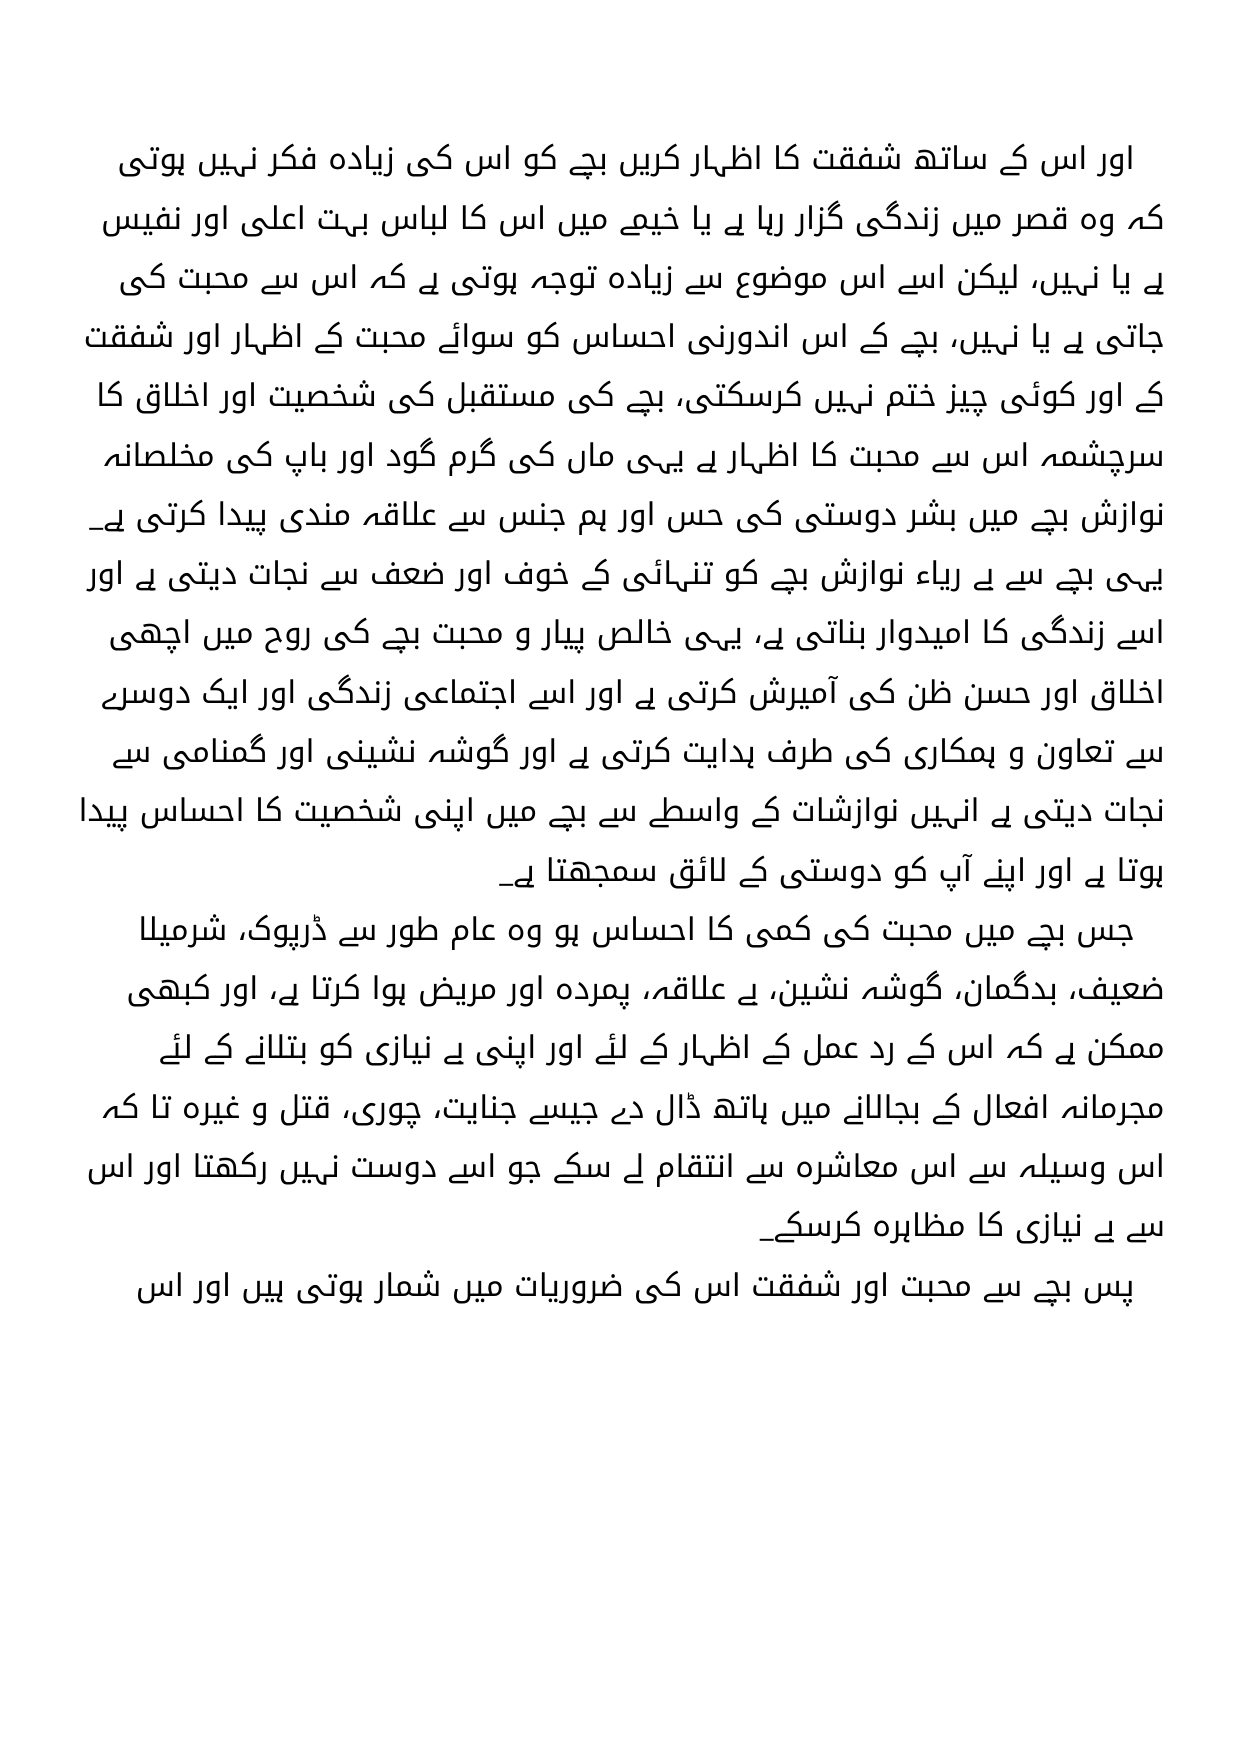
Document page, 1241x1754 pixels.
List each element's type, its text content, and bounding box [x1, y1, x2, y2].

text پس بچے سے محبت اور شفقت اس کی ضروریات میں شمار ہوتی ہیں اور اس [75, 1256, 1165, 1315]
text جس بچے میں محبت کی کمی کا احساس ہو وہ عام طور سے ڈرپوک، شرمیلا ضعیف، بدگمان، گوشہ نشین، بے علاقہ، پمردہ اور مریض ہوا کرتا ہے، اور کبھی ممکن ہے کہ اس کے رد عمل کے اظہار کے لئے اور اپنی بے نیازی کو بتلانے کے لئے مجرمانہ افعال کے بجالانے میں ہاتھ ڈال دے جیسے جنایت، چوری، قتل و غیرہ تا کہ اس وسیلہ سے اس معاشرہ سے انتقام لے سکے جو اسے دوست نہیں رکھتا اور اس سے بے نیازی کا مظاہرہ کرسکے_ [75, 900, 1165, 1256]
text اور اس کے ساتھ شفقت کا اظہار کریں بچے کو اس کی زیادہ فکر نہیں ہوتی کہ وہ قصر میں زندگی گزار رہا ہے یا خیمے میں اس کا لباس بہت اعلی اور نفیس ہے یا نہیں، لیکن اسے اس موضوع سے زیادہ توجہ ہوتی ہے کہ اس سے محبت کی جاتی ہے یا نہیں، بچے کے اس اندورنی احساس کو سوائے محبت کے اظہار اور شفقت کے اور کوئی چیز ختم نہیں کرسکتی، بچے کی مستقبل کی شخصیت اور اخلاق کا سرچشمہ اس سے محبت کا اظہار ہے یہی ماں کی گرم گود اور باپ کی مخلصانہ نوازش بچے میں بشر دوستی کی حس اور ہم جنس سے علاقہ مندی پیدا کرتی ہے_ یہی بچے سے بے ریاء نوازش بچے کو تنہائی کے خوف اور ضعف سے نجات دیتی ہے اور اسے زندگی کا امیدوار بناتی ہے، یہی خالص پیار و محبت بچے کی روح میں اچھی اخلاق اور حسن ظن کی آمیرش کرتی ہے اور اسے اجتماعی زندگی اور ایک دوسرے سے تعاون و ہمکاری کی طرف ہدایت کرتی ہے اور گوشہ نشینی اور گمنامی سے نجات دیتی ہے انہیں نوازشات کے واسطے سے بچے میں اپنی شخصیت کا احساس پیدا ہوتا ہے اور اپنے آپ کو دوستی کے لائق سمجھتا ہے_ [75, 130, 1165, 900]
